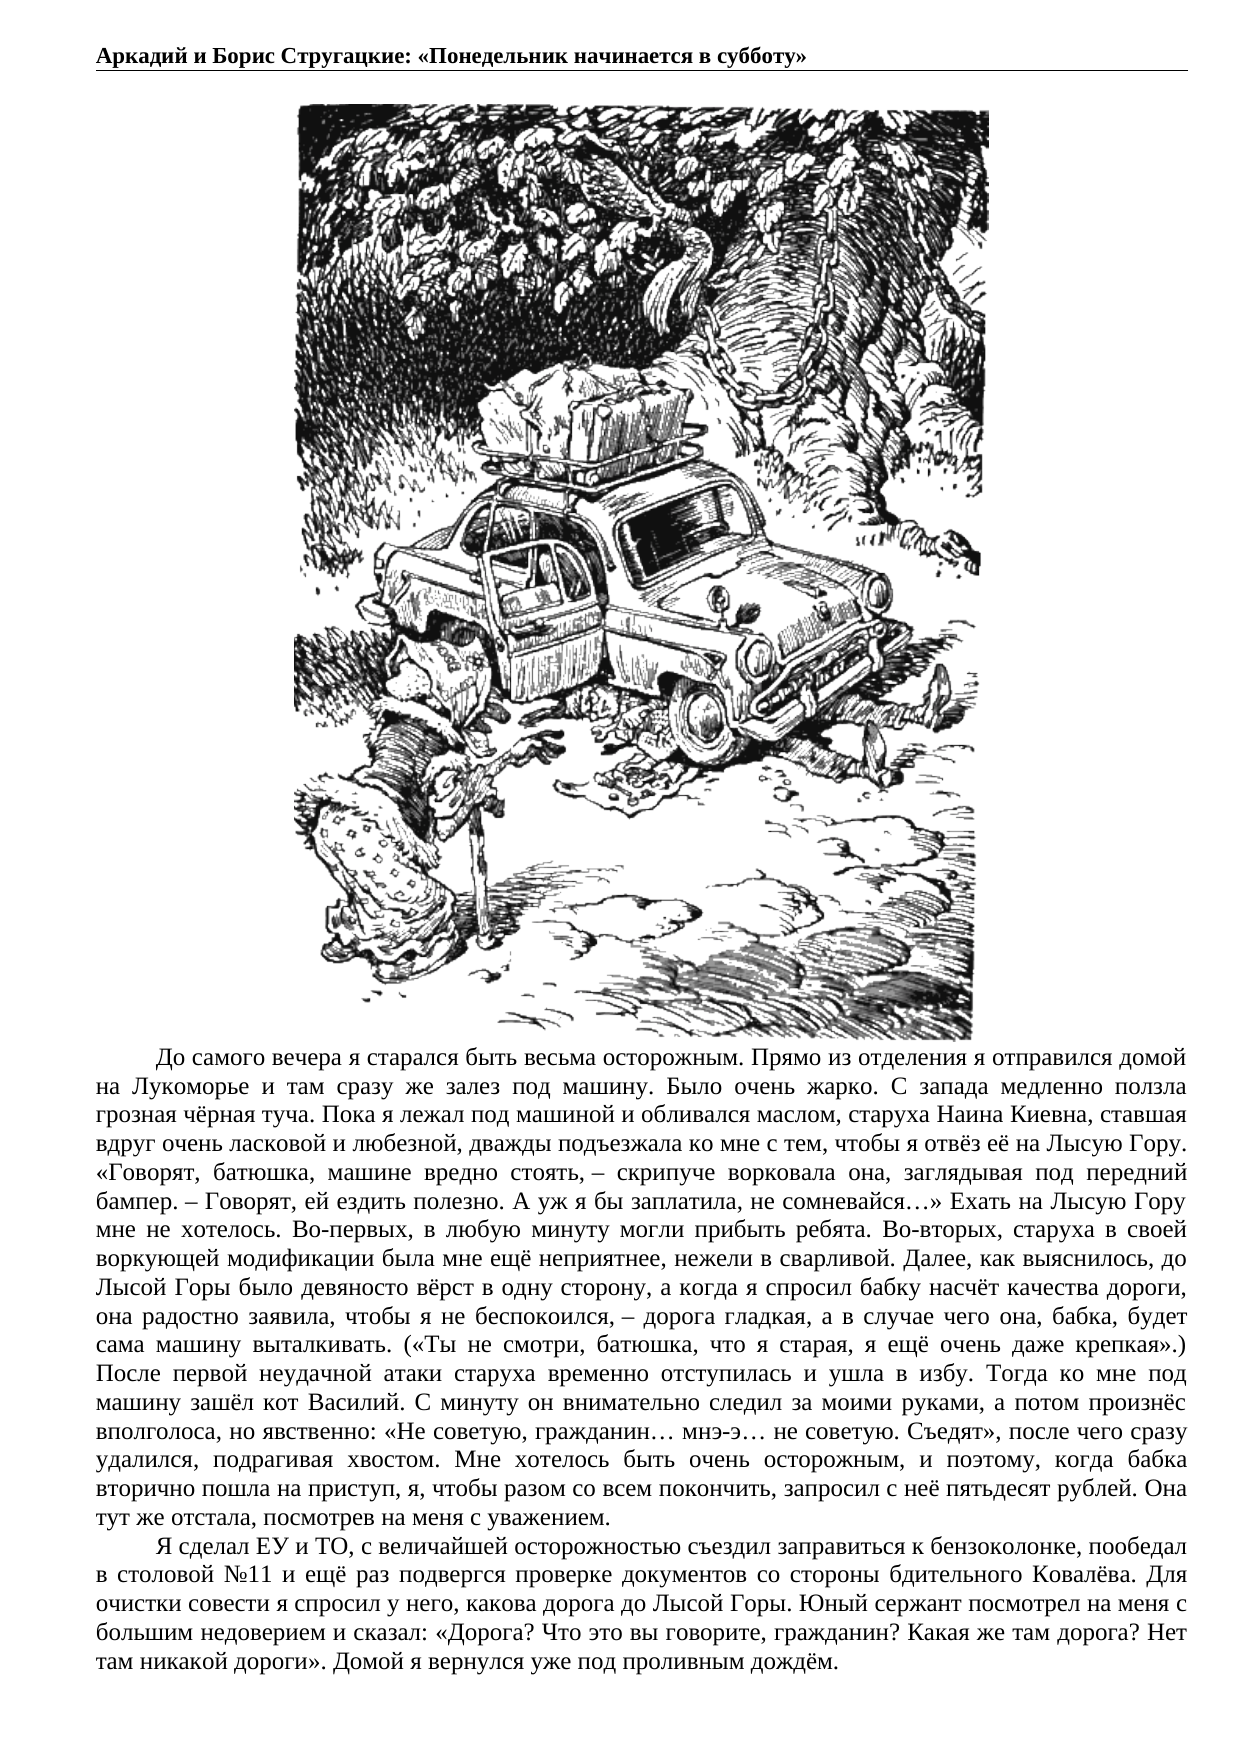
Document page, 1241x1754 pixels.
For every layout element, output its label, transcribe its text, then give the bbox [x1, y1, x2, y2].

text Я сделал ЕУ и ТО, с величайшей осторожностью съездил заправиться к бензоколонке, пообедал в столовой №11 и ещё раз подвергся проверке документов со стороны бдительного Ковалёва. Для очистки совести я спросил у него, какова дорога до Лысой Горы. Юный сержант посмотрел на меня с большим недоверием и сказал: «Дорога? Что это вы говорите, гражданин? Какая же там дорога? Нет там никакой дороги». Домой я вернулся уже под проливным дождём. [96, 1531, 1188, 1674]
picture [294, 104, 989, 1042]
text До самого вечера я старался быть весьма осторожным. Прямо из отделения я отправился домой на Лукоморье и там сразу же залез под машину. Было очень жарко. С запада медленно ползла грозная чёрная туча. Пока я лежал под машиной и обливался маслом, старуха Наина Киевна, ставшая вдруг очень ласковой и любезной, дважды подъезжала ко мне с тем, чтобы я отвёз её на Лысую Гору. «Говорят, батюшка, машине вредно стоять, – скрипуче ворковала она, заглядывая под передний бампер. – Говорят, ей ездить полезно. А уж я бы заплатила, не сомневайся…» Ехать на Лысую Гору мне не хотелось. Во-первых, в любую минуту могли прибыть ребята. Во-вторых, старуха в своей воркующей модификации была мне ещё неприятнее, нежели в сварливой. Далее, как выяснилось, до Лысой Горы было девяносто вёрст в одну сторону, а когда я спросил бабку насчёт качества дороги, она радостно заявила, чтобы я не беспокоился, – дорога гладкая, а в случае чего она, бабка, будет сама машину выталкивать. («Ты не смотри, батюшка, что я старая, я ещё очень даже крепкая».) После первой неудачной атаки старуха временно отступилась и ушла в избу. Тогда ко мне под машину зашёл кот Василий. С минуту он внимательно следил за моими руками, а потом произнёс вполголоса, но явственно: «Не советую, гражданин… мнэ-э… не советую. Съедят», после чего сразу удалился, подрагивая хвостом. Мне хотелось быть очень осторожным, и поэтому, когда бабка вторично пошла на приступ, я, чтобы разом со всем покончить, запросил с неё пятьдесят рублей. Она тут же отстала, посмотрев на меня с уважением. [96, 1042, 1188, 1531]
